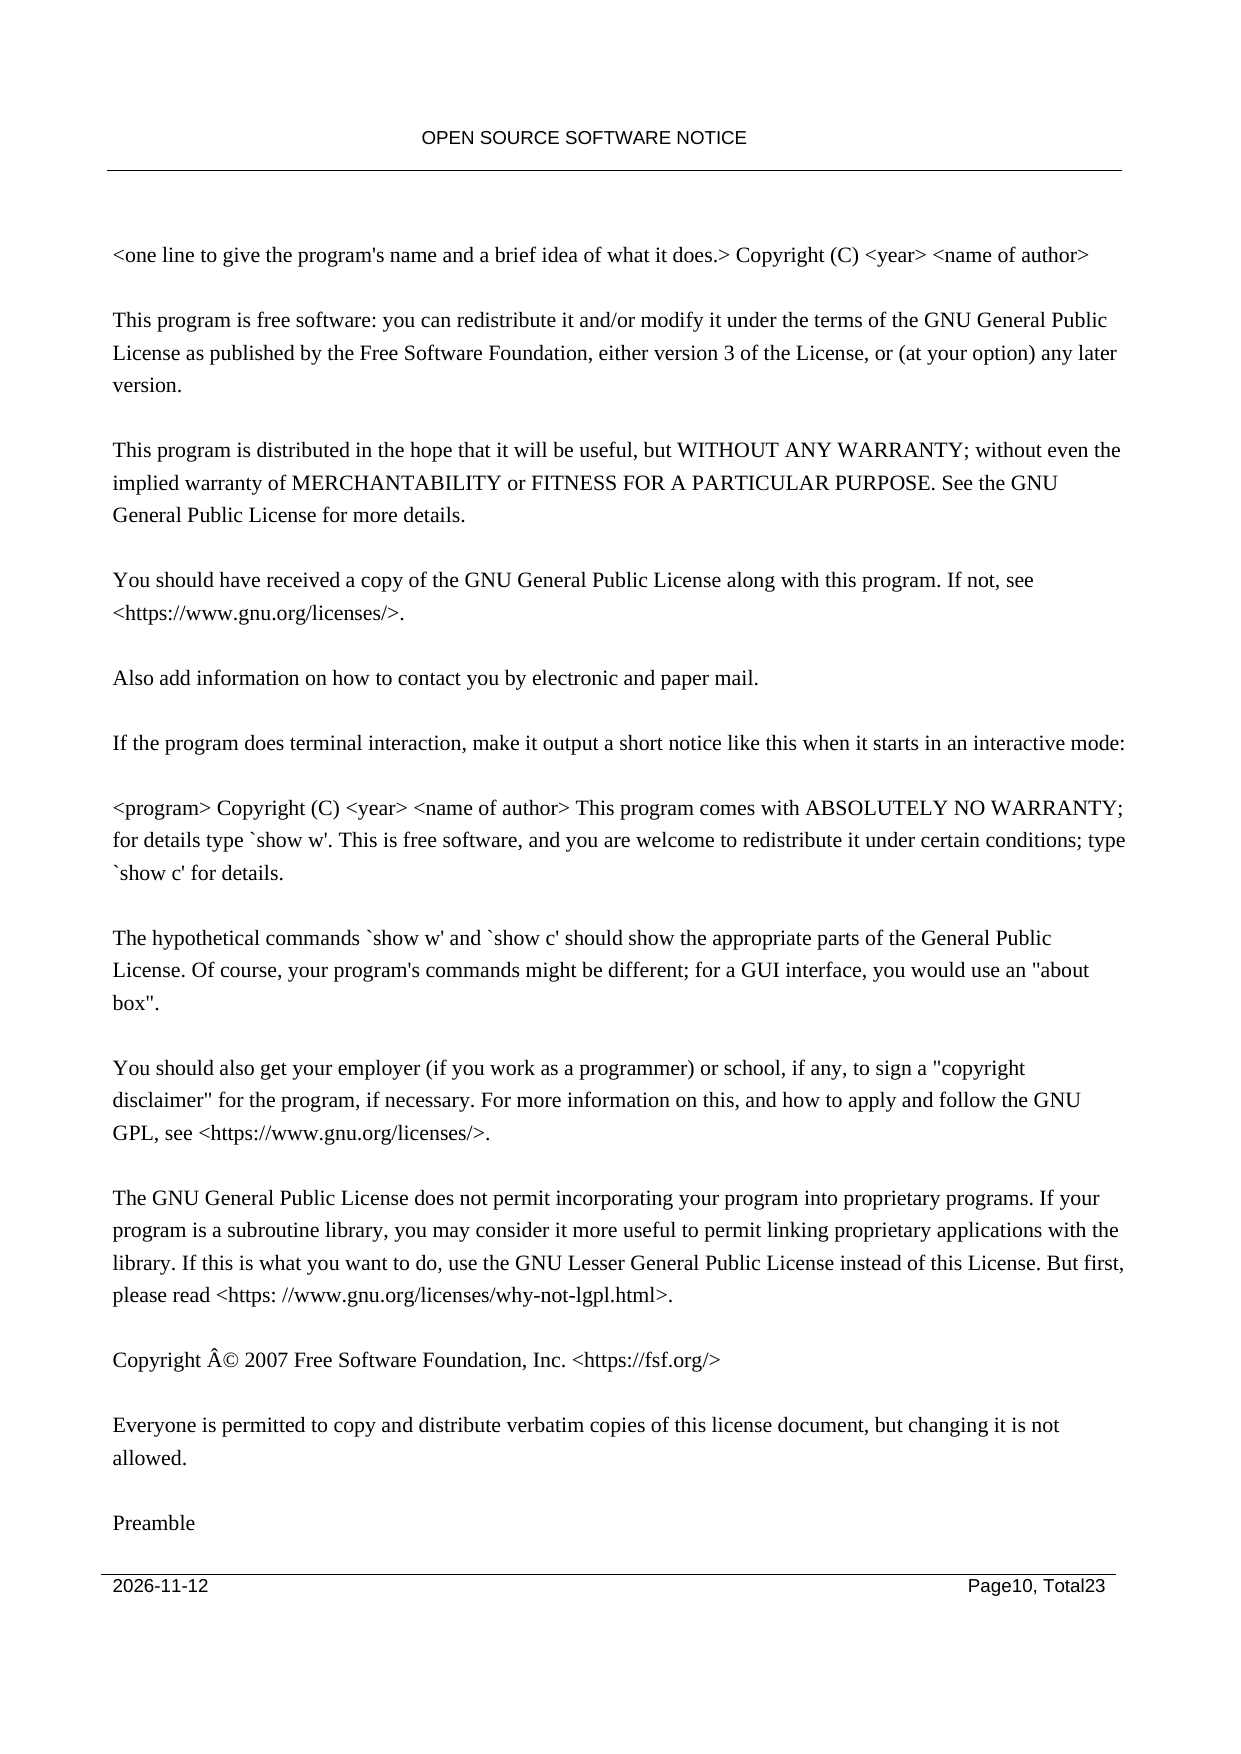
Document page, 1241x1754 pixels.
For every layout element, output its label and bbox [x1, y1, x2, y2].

text [112, 206, 1128, 1539]
